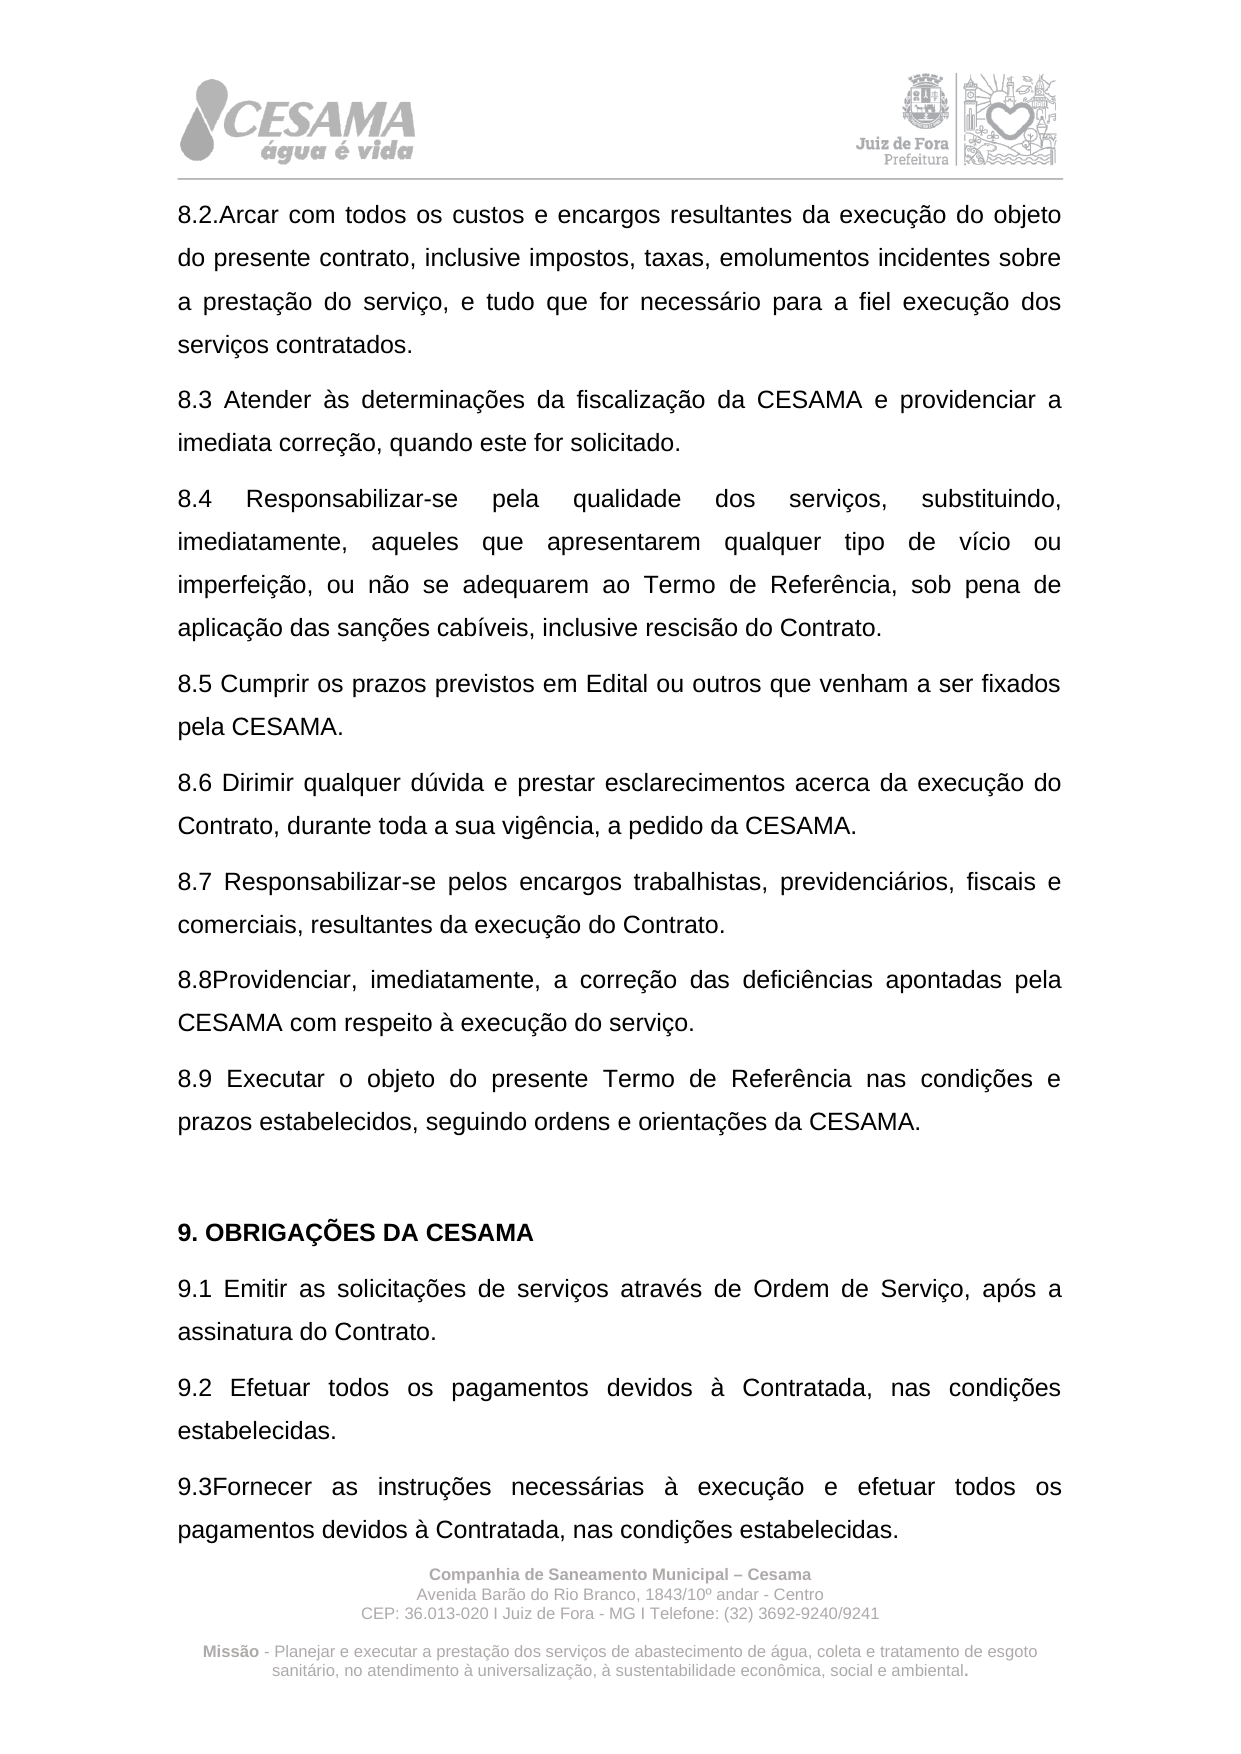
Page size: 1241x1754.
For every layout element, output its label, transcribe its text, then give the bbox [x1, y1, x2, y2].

text 8.5 Cumprir os prazos previstos em Edital ou outros que venham a ser fixados pela CESAMA. [177, 669, 1063, 741]
text 8.7 Responsabilizar-se pelos encargos trabalhistas, previdenciários, fiscais e comerciais, resultantes da execução do Contrato. [177, 867, 1063, 938]
text 9. OBRIGAÇÕES DA CESAMA [177, 1218, 1063, 1247]
text 8.6 Dirimir qualquer dúvida e prestar esclarecimentos acerca da execução do Contrato, durante toda a sua vigência, a pedido da CESAMA. [177, 768, 1063, 840]
text 8.4 Responsabilizar-se pela qualidade dos serviços, substituindo, imediatamente, aqueles que apresentarem qualquer tipo de vício ou imperfeição, ou não se adequarem ao Termo de Referência, sob pena de aplicação das sanções cabíveis, inclusive rescisão do Contrato. [177, 484, 1063, 642]
text 9.1 Emitir as solicitações de serviços através de Ordem de Serviço, após a assinatura do Contrato. [177, 1274, 1063, 1346]
text 8.9 Executar o objeto do presente Termo de Referência nas condições e prazos estabelecidos, seguindo ordens e orientações da CESAMA. [177, 1064, 1063, 1136]
text 8.3 Atender às determinações da fiscalização da CESAMA e providenciar a imediata correção, quando este for solicitado. [177, 385, 1063, 457]
text 9.2 Efetuar todos os pagamentos devidos à Contratada, nas condições estabelecidas. [177, 1373, 1063, 1445]
text 9.3Fornecer as instruções necessárias à execução e efetuar todos os pagamentos devidos à Contratada, nas condições estabelecidas. [177, 1472, 1063, 1543]
text 8.8Providenciar, imediatamente, a correção das deficiências apontadas pela CESAMA com respeito à execução do serviço. [177, 965, 1063, 1037]
picture [177, 73, 1064, 180]
text 8.2.Arcar com todos os custos e encargos resultantes da execução do objeto do presente contrato, inclusive impostos, taxas, emolumentos incidentes sobre a prestação do serviço, e tudo que for necessário para a fiel execução dos serviços contratados. [177, 200, 1063, 358]
